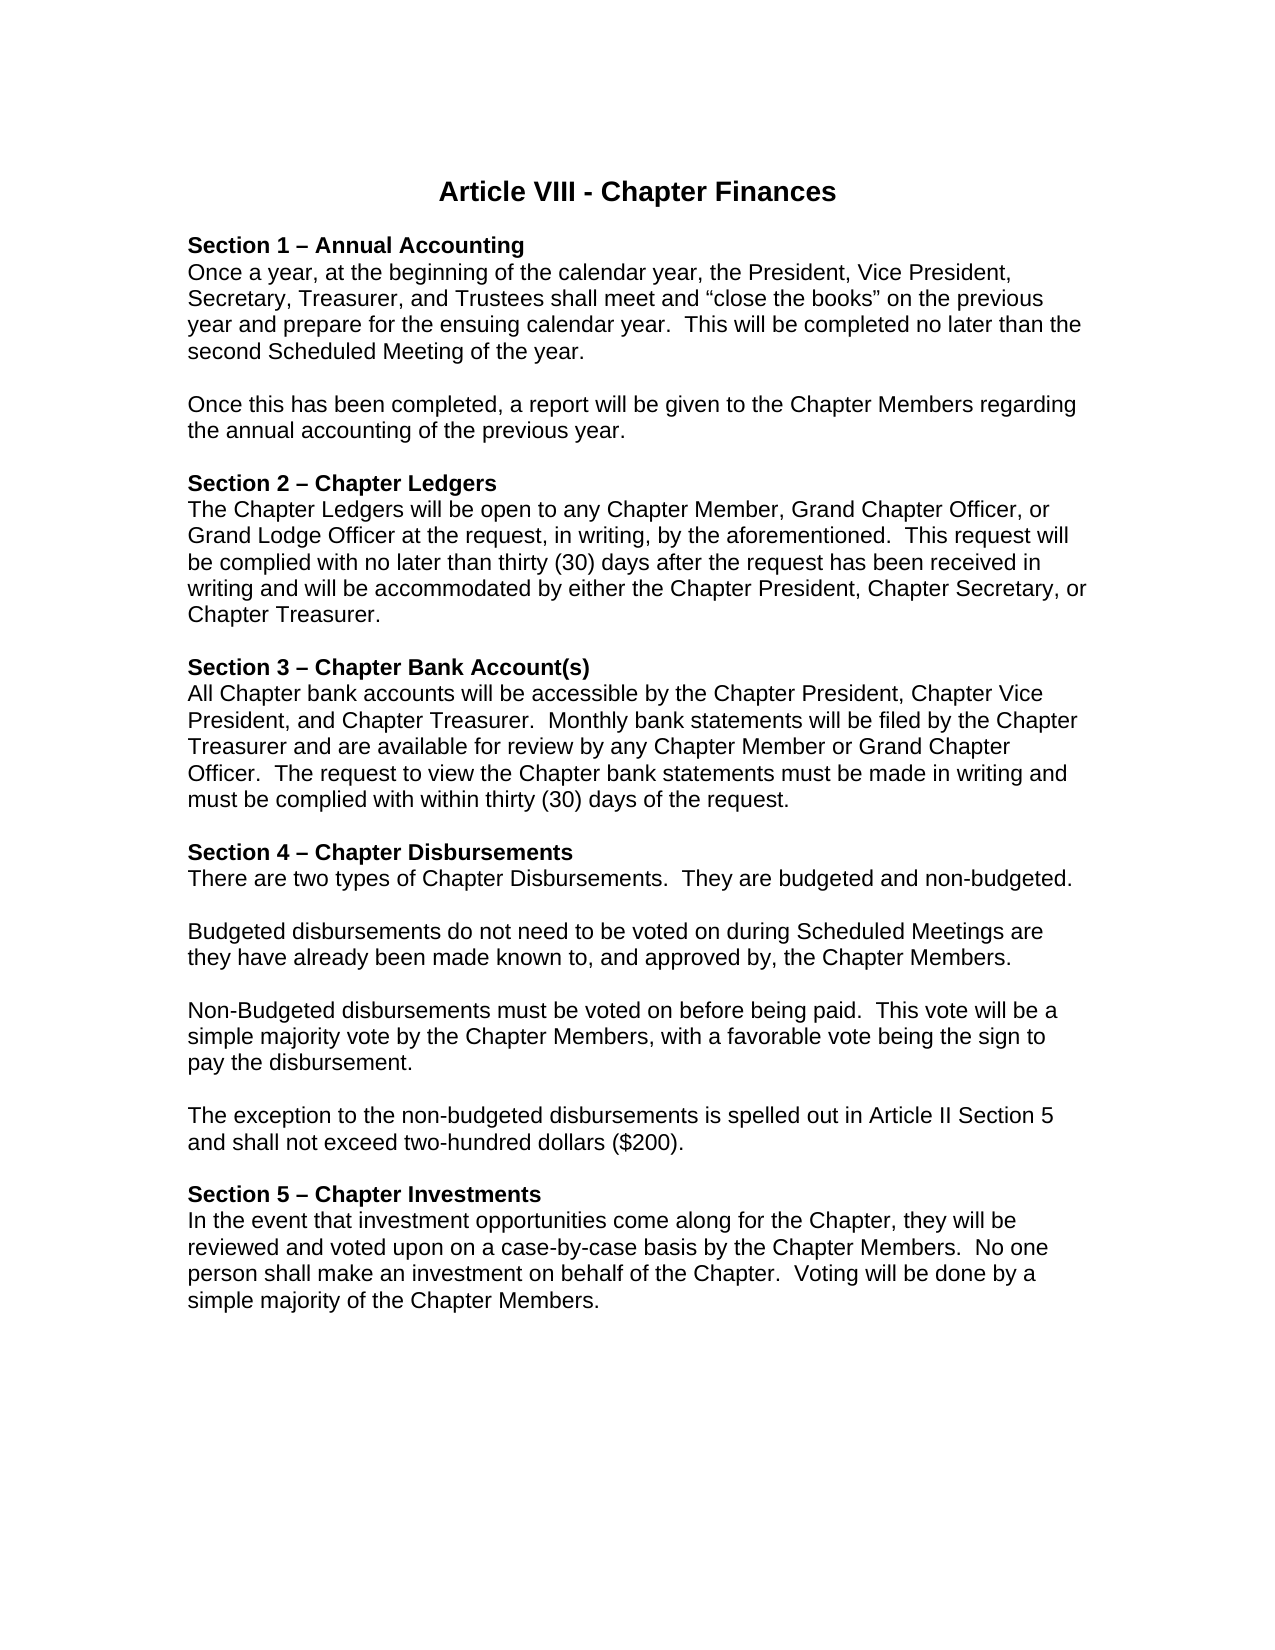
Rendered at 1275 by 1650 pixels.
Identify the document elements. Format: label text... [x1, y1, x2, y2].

text The exception to the non-budgeted disbursements is spelled out in Article II Section 5 and shall not exceed two-hundred dollars ($200). [187, 1102, 1087, 1155]
text Once a year, at the beginning of the calendar year, the President, Vice President, Secretary, Treasurer, and Trustees shall meet and “close the books” on the previous year and prepare for the ensuing calendar year. This will be completed no later than the second Scheduled Meeting of the year. Once this has been completed, a report will be given to the Chapter Members regarding the annual accounting of the previous year. [187, 259, 1087, 443]
subtitle Section 2 – Chapter Ledgers [187, 443, 1087, 496]
subtitle Section 4 – Chapter Disbursements [187, 838, 1087, 865]
subtitle Section 3 – Chapter Bank Account(s) [187, 654, 1087, 680]
text There are two types of Chapter Disbursements. They are budgeted and non-budgeted. [187, 865, 1087, 891]
subtitle Article VIII - Chapter Finances [187, 175, 1087, 207]
text Non-Budgeted disbursements must be voted on before being paid. This vote will be a simple majority vote by the Chapter Members, with a favorable vote being the sign to pay the disbursement. [187, 997, 1087, 1076]
text In the event that investment opportunities come along for the Chapter, they will be reviewed and voted upon on a case-by-case basis by the Chapter Members. No one person shall make an investment on behalf of the Chapter. Voting will be done by a simple majority of the Chapter Members. [187, 1207, 1087, 1313]
text Budgeted disbursements do not need to be voted on during Scheduled Meetings are they have already been made known to, and approved by, the Chapter Members. [187, 918, 1087, 970]
subtitle Section 5 – Chapter Investments [187, 1181, 1087, 1207]
text The Chapter Ledgers will be open to any Chapter Member, Grand Chapter Officer, or Grand Lodge Officer at the request, in writing, by the aforementioned. This request will be complied with no later than thirty (30) days after the request has been received in writing and will be accommodated by either the Chapter President, Chapter Secretary, or Chapter Treasurer. [187, 496, 1087, 628]
subtitle Section 1 – Annual Accounting [187, 232, 1087, 259]
text All Chapter bank accounts will be accessible by the Chapter President, Chapter Vice President, and Chapter Treasurer. Monthly bank statements will be filed by the Chapter Treasurer and are available for review by any Chapter Member or Grand Chapter Officer. The request to view the Chapter bank statements must be made in writing and must be complied with within thirty (30) days of the request. [187, 680, 1087, 812]
